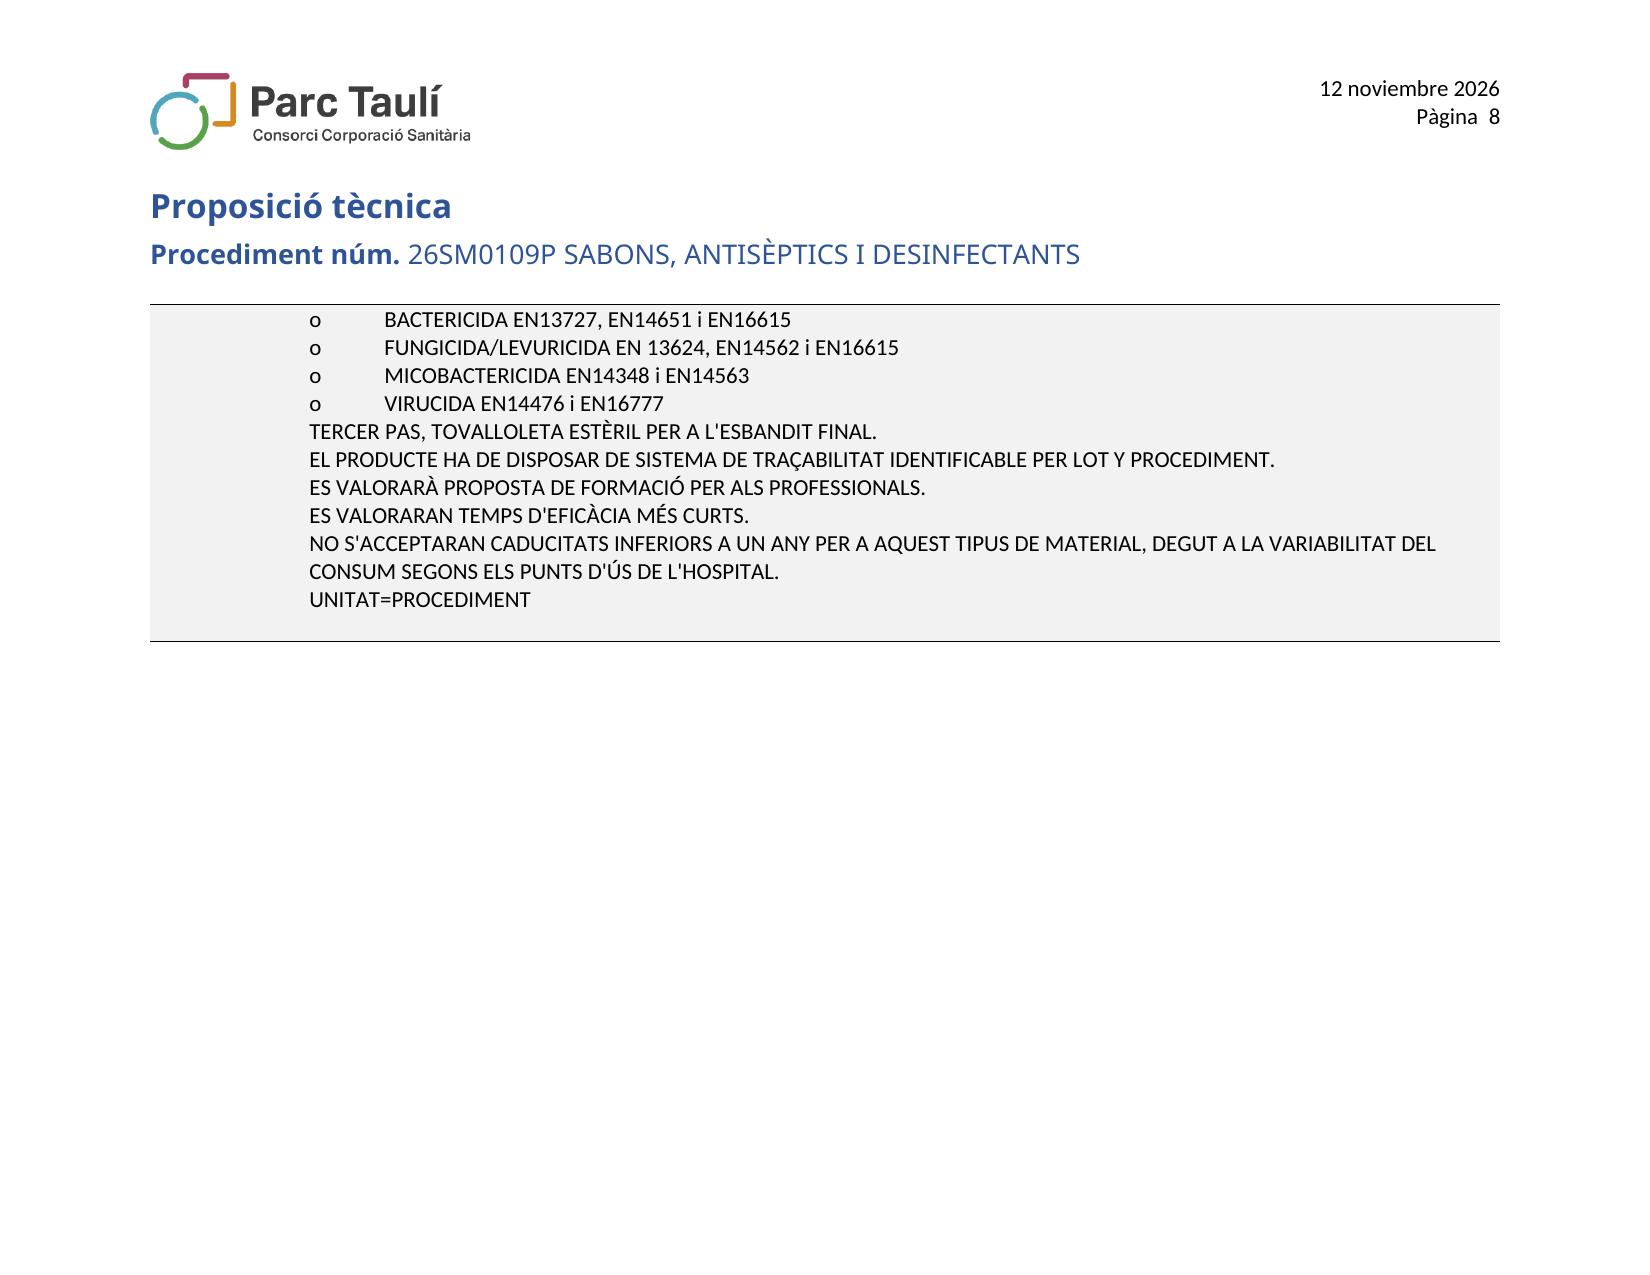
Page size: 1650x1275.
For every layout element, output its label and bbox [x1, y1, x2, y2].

picture [150, 73, 470, 150]
